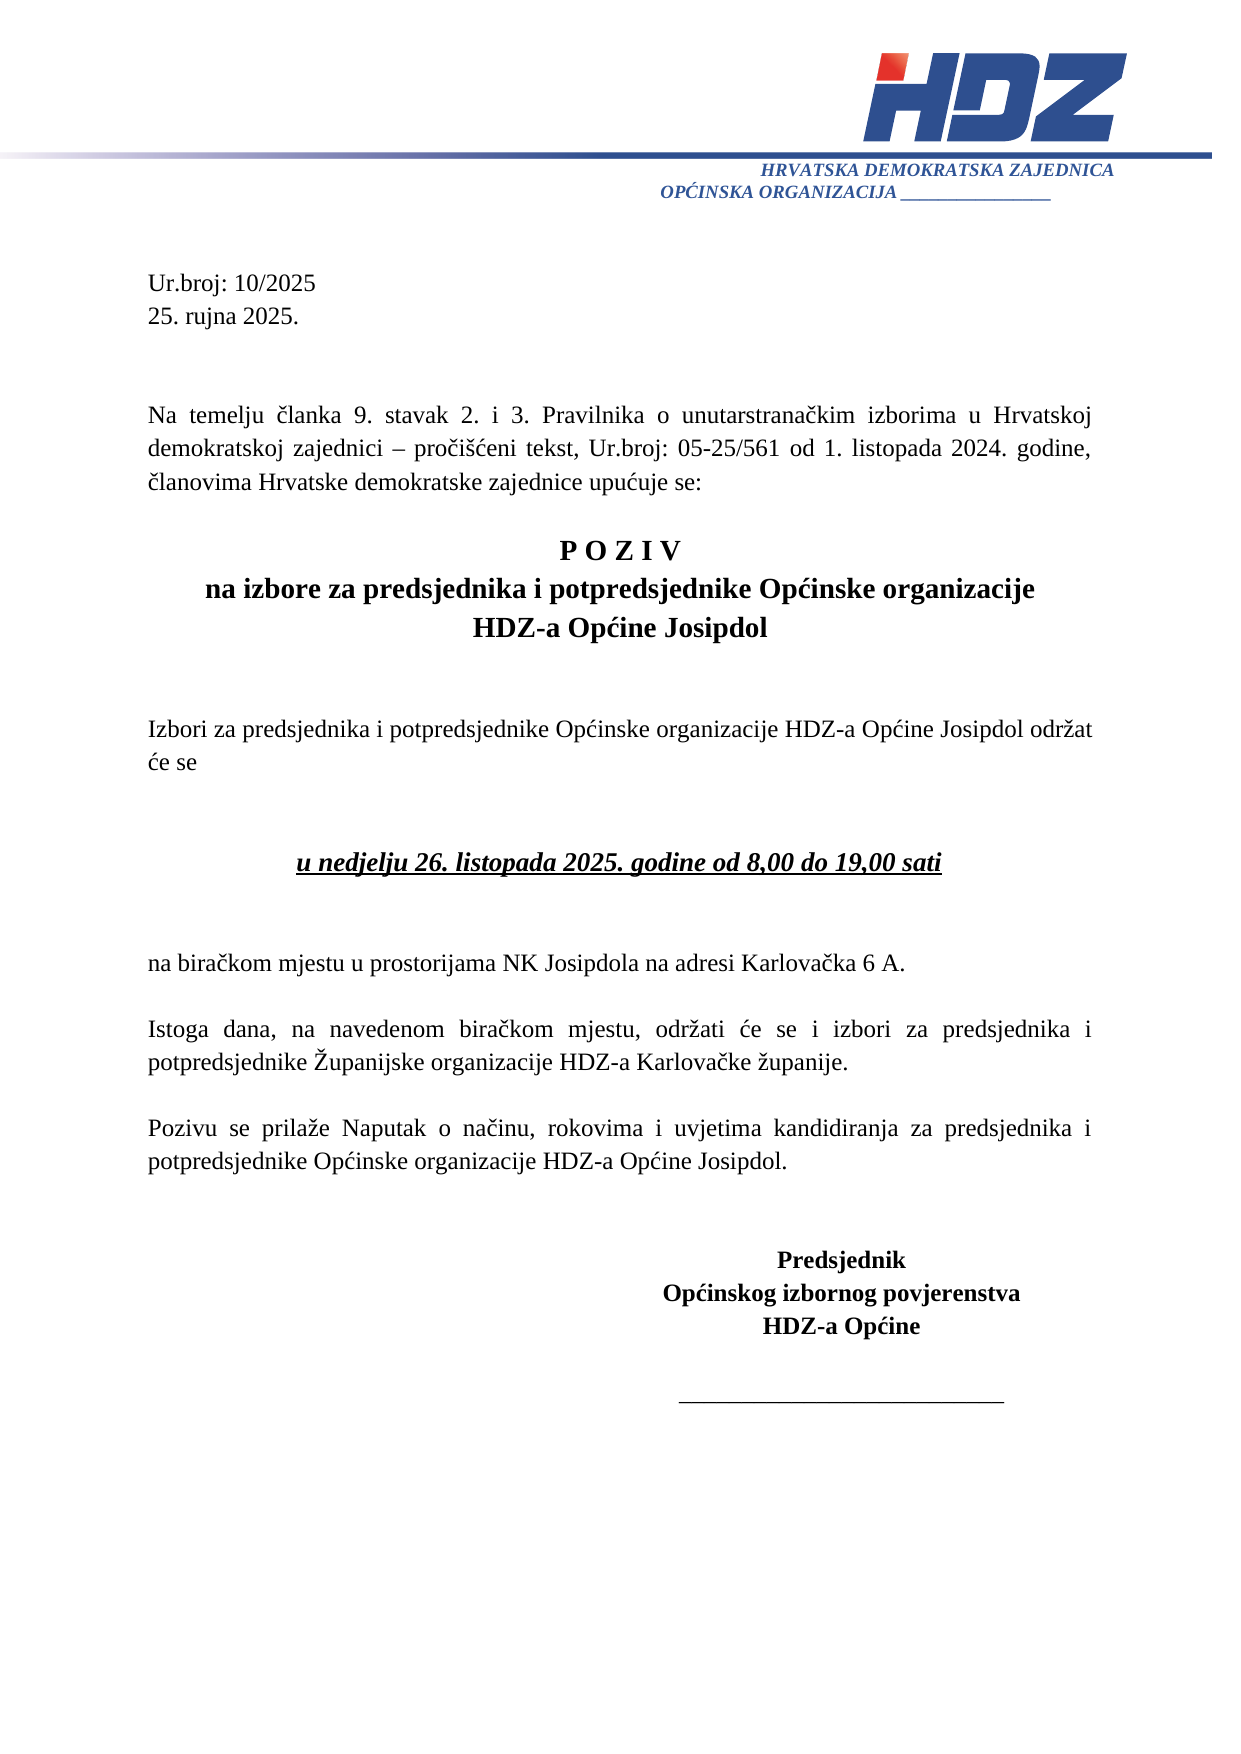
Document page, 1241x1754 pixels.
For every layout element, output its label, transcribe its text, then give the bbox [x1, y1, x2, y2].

picture [0, 151, 1212, 159]
text Ur.broj: 10/2025 [148, 268, 1093, 297]
text HRVATSKA DEMOKRATSKA ZAJEDNICA [664, 159, 1116, 181]
text na biračkom mjestu u prostorijama NK Josipdola na adresi Karlovačka 6 A. [148, 948, 1093, 977]
text Izbori za predsjednika i potpredsjednike Općinske organizacije HDZ-a Općine Josipdol održat će se [148, 714, 1093, 776]
text HDZ-a Općine [590, 1311, 1093, 1340]
text Općinskog izbornog povjerenstva [516, 1278, 1093, 1307]
text Istoga dana, na navedenom biračkom mjestu, održati će se i izbori za predsjednika i potpredsjednike Županijske organizacije HDZ-a Karlovačke županije. [148, 1014, 1093, 1076]
text u nedjelju 26. listopada 2025. godine od 8,00 do 19,00 sati [148, 846, 1093, 877]
text __________________________ [590, 1377, 1093, 1406]
text 25. rujna 2025. [148, 301, 1093, 330]
text Pozivu se prilaže Naputak o načinu, rokovima i uvjetima kandidiranja za predsjednika i potpredsjednike Općinske organizacije HDZ-a Općine Josipdol. [148, 1113, 1093, 1175]
text P O Z I V [148, 533, 1093, 566]
text Na temelju članka 9. stavak 2. i 3. Pravilnika o unutarstranačkim izborima u Hrvatskoj demokratskoj zajednici – pročišćeni tekst, Ur.broj: 05-25/561 od 1. listopada 2024. godine, članovima Hrvatske demokratske zajednice upućuje se: [148, 401, 1093, 495]
text HDZ-a Općine Josipdol [148, 610, 1093, 643]
picture [875, 52, 909, 81]
text OPĆINSKA ORGANIZACIJA ________________ [590, 181, 1116, 202]
text na izbore za predsjednika i potpredsjednike Općinske organizacije [148, 571, 1093, 605]
text Predsjednik [516, 1245, 1093, 1274]
